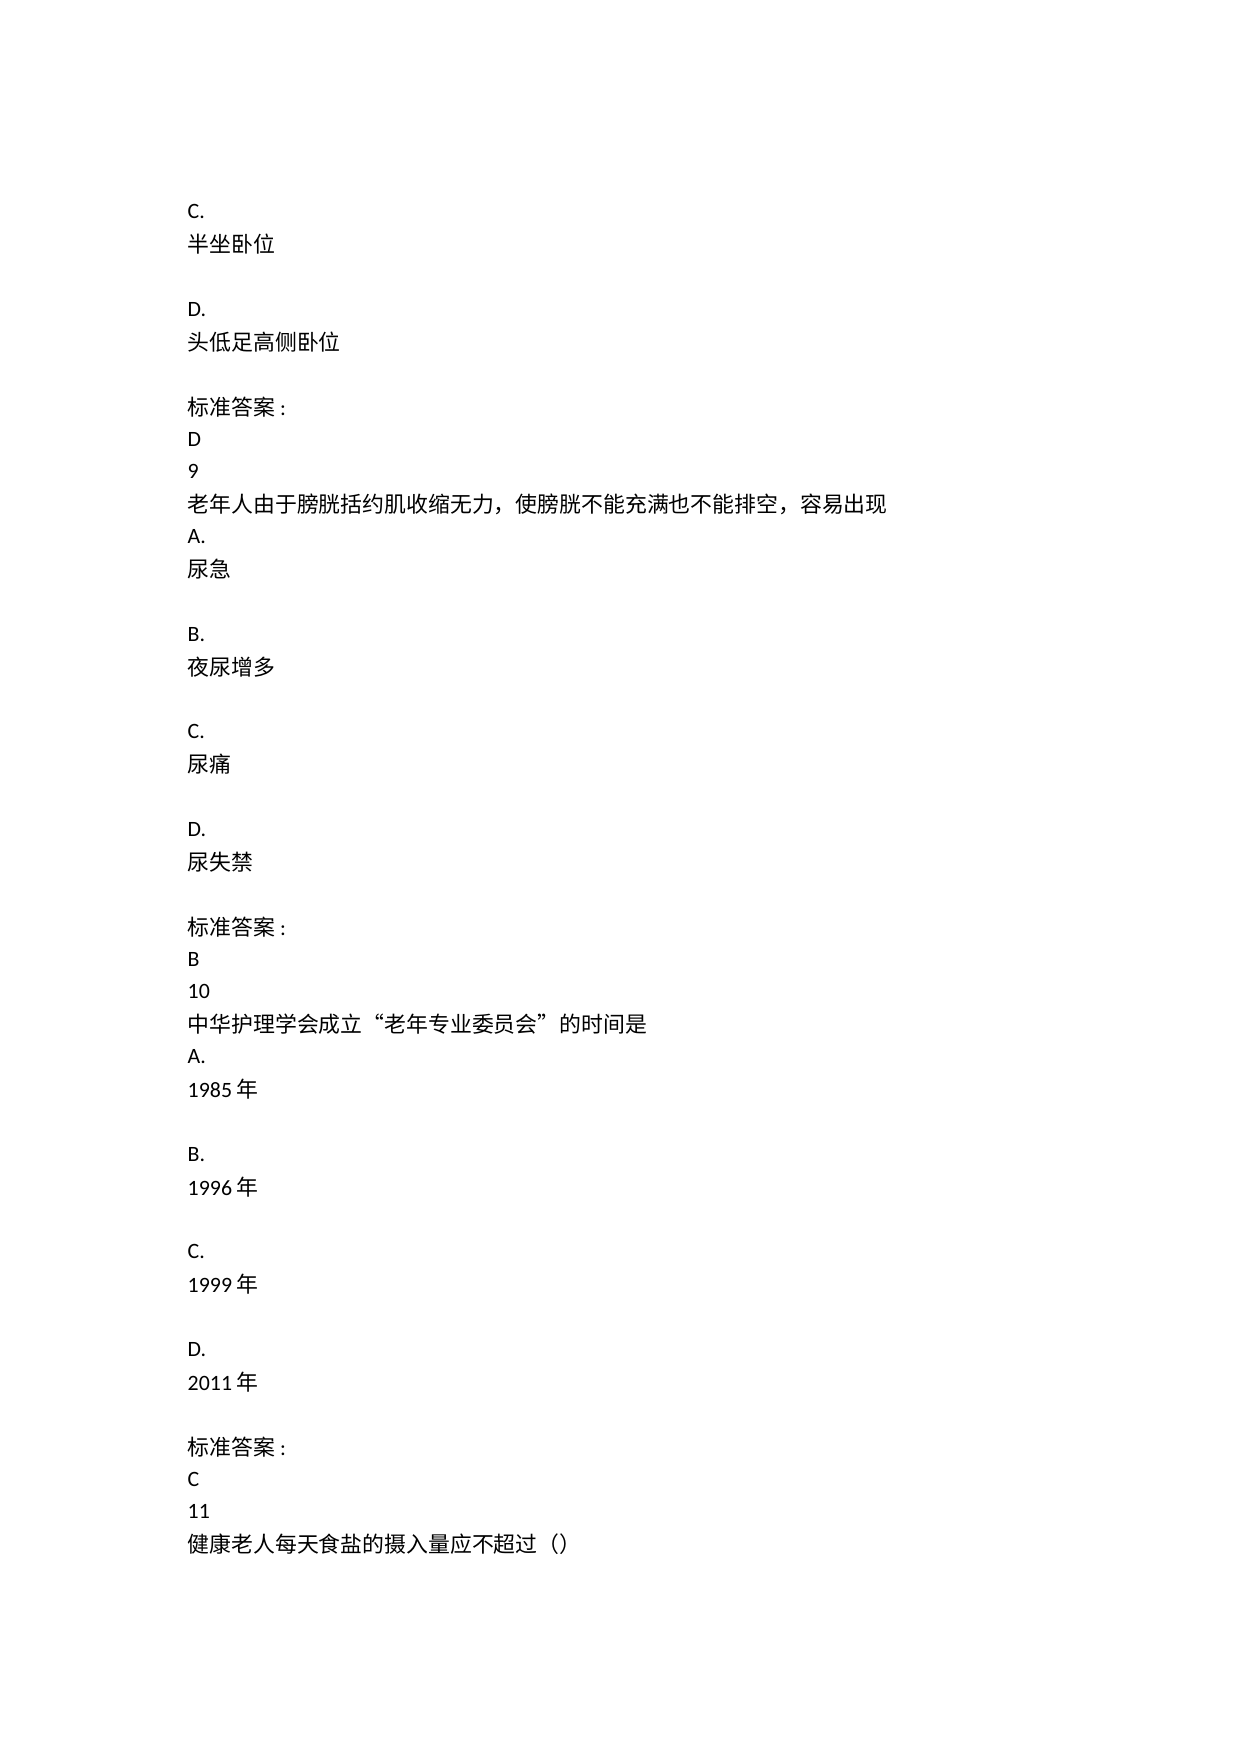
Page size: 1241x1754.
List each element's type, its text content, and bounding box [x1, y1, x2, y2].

text 1996年 [187, 1169, 1053, 1202]
text C. [187, 1234, 1053, 1267]
text 健康老人每天食盐的摄入量应不超过（） [187, 1527, 1053, 1559]
text 11 [187, 1494, 1053, 1527]
text C. [187, 194, 1053, 227]
text D [187, 422, 1053, 454]
text 1985年 [187, 1072, 1053, 1104]
text 中华护理学会成立“老年专业委员会”的时间是 [187, 1007, 1053, 1039]
text B. [187, 1137, 1053, 1169]
text 老年人由于膀胱括约肌收缩无力，使膀胱不能充满也不能排空，容易出现 [187, 487, 1053, 519]
text C. [187, 714, 1053, 747]
text 10 [187, 974, 1053, 1007]
text 9 [187, 454, 1053, 487]
text 标准答案 : [187, 1429, 1053, 1462]
text 头低足高侧卧位 [187, 324, 1053, 357]
text A. [187, 519, 1053, 552]
text 2011年 [187, 1364, 1053, 1397]
text 夜尿增多 [187, 649, 1053, 682]
text 标准答案 : [187, 389, 1053, 422]
text D. [187, 292, 1053, 324]
text C [187, 1462, 1053, 1494]
text B. [187, 617, 1053, 649]
text B [187, 942, 1053, 974]
text 半坐卧位 [187, 227, 1053, 259]
text 1999年 [187, 1267, 1053, 1299]
text 尿急 [187, 552, 1053, 584]
text D. [187, 1332, 1053, 1364]
text 尿痛 [187, 747, 1053, 779]
text D. [187, 812, 1053, 844]
text A. [187, 1039, 1053, 1072]
text 标准答案 : [187, 909, 1053, 942]
text 尿失禁 [187, 844, 1053, 877]
